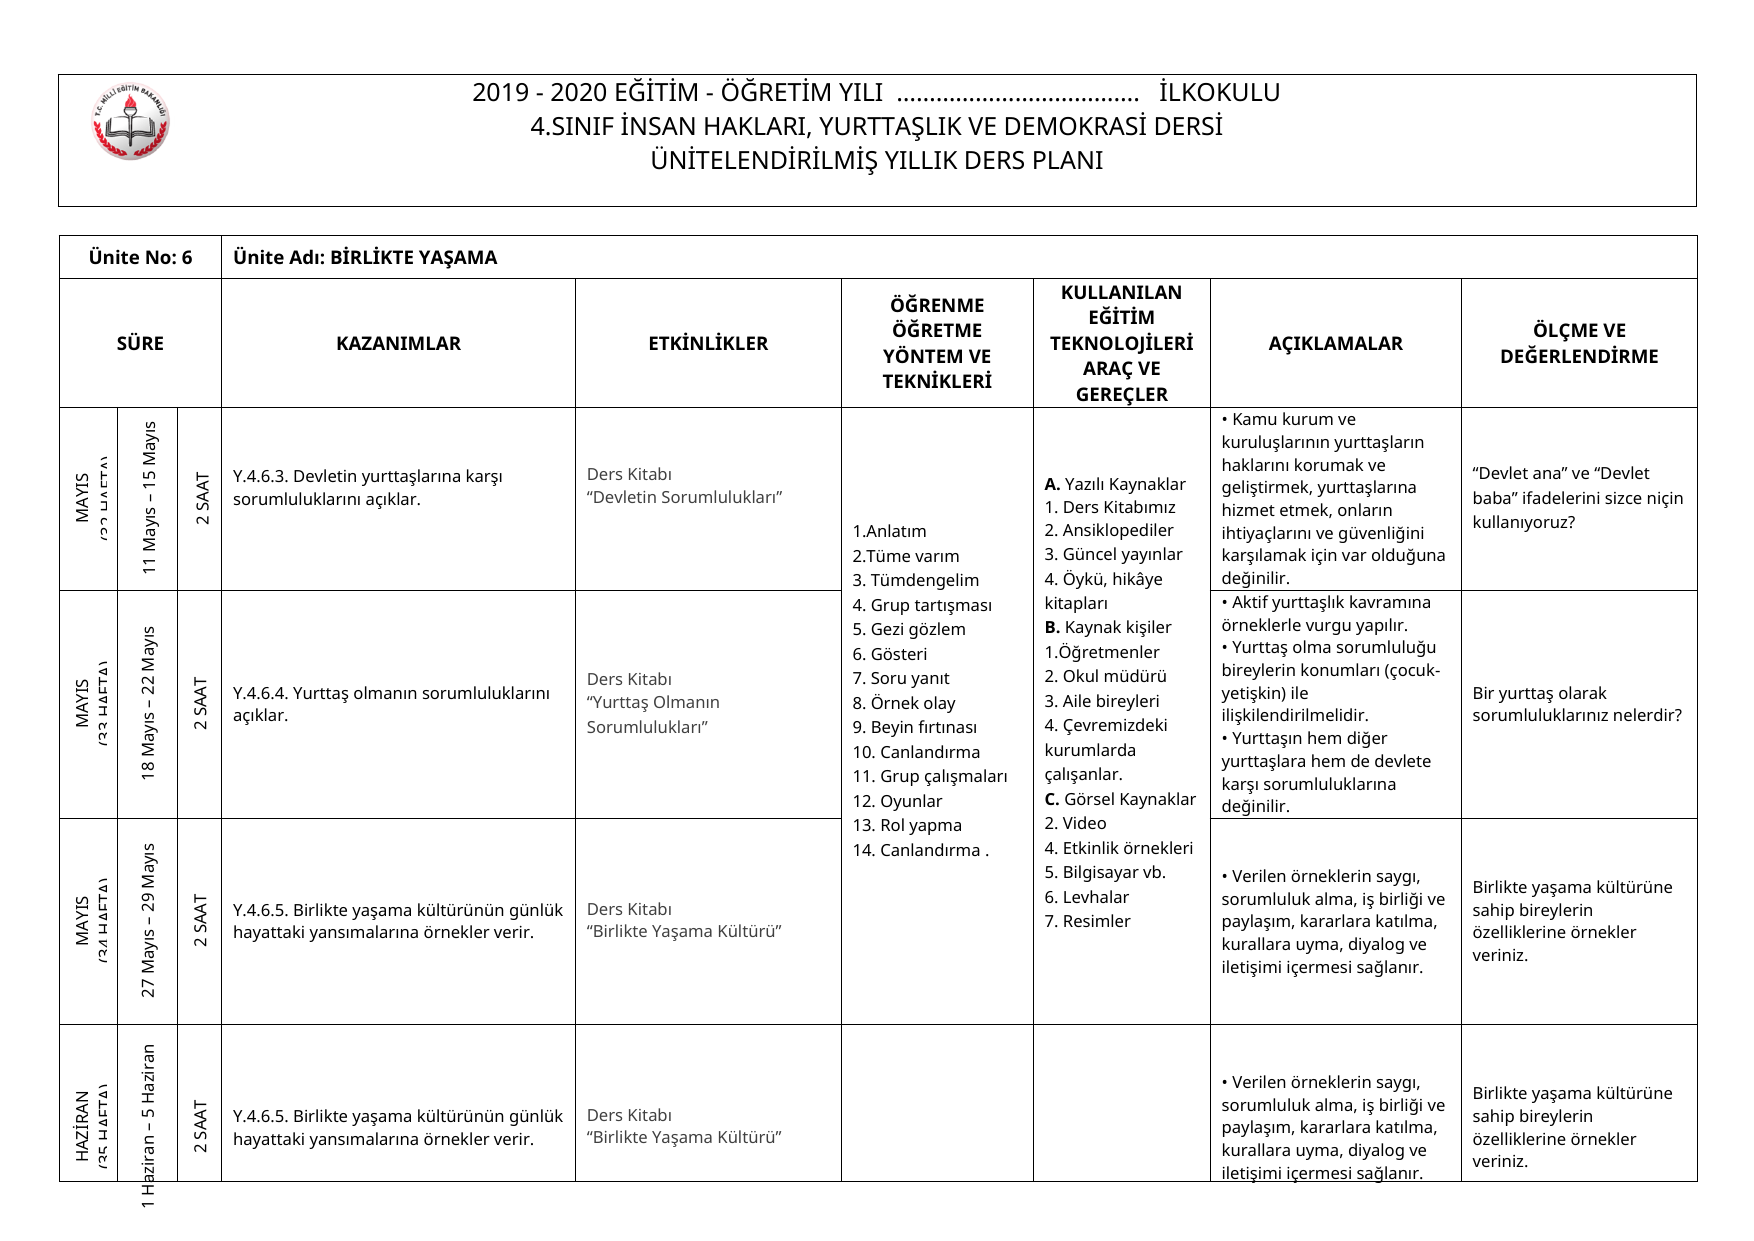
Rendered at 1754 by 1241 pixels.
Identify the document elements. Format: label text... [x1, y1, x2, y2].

table_cell [1034, 1025, 1210, 1181]
table_cell 2 SAAT [178, 591, 221, 818]
table_cell Y.4.6.3. Devletin yurttaşlarına karşı sorumluluklarını açıklar. [222, 408, 575, 589]
table_cell ÖLÇME VE DEĞERLENDİRME [1462, 279, 1697, 407]
table_cell KULLANILAN EĞİTİM TEKNOLOJİLERİ ARAÇ VE GEREÇLER [1034, 279, 1210, 407]
table_cell Y.4.6.5. Birlikte yaşama kültürünün günlük hayattaki yansımalarına örnekler verir. [222, 819, 575, 1024]
table_cell MAYIS (34.HAFTA) [60, 819, 117, 1024]
table_cell 1 Haziran – 5 Haziran [118, 1025, 177, 1181]
table_cell Ders Kitabı “Devletin Sorumlulukları” [576, 408, 841, 589]
table_cell KAZANIMLAR [222, 279, 575, 407]
table_cell 1.Anlatım 2.Tüme varım 3. Tümdengelim 4. Grup tartışması 5. Gezi gözlem 6. Gösteri 7. Soru yanıt 8. Örnek olay 9. Beyin fırtınası 10. Canlandırma 11. Grup çalışmaları 12. Oyunlar 13. Rol yapma 14. Canlandırma . [842, 408, 1033, 1024]
table_cell AÇIKLAMALAR [1211, 279, 1461, 407]
table_cell 27 Mayıs – 29 Mayıs [118, 819, 177, 1024]
table_cell • Verilen örneklerin saygı, sorumluluk alma, iş birliği ve paylaşım, kararlara katılma, kurallara uyma, diyalog ve iletişimi içermesi sağlanır. [1211, 819, 1461, 1024]
table_cell Y.4.6.5. Birlikte yaşama kültürünün günlük hayattaki yansımalarına örnekler verir. [222, 1025, 575, 1181]
table_cell Birlikte yaşama kültürüne sahip bireylerin özelliklerine örnekler veriniz. [1462, 1025, 1697, 1181]
table_cell 2 SAAT [178, 1025, 221, 1181]
table_header Ünite No: 6 [60, 236, 221, 278]
table_cell HAZİRAN (35.HAFTA) [60, 1025, 117, 1181]
table_cell MAYIS (33.HAFTA) [60, 591, 117, 818]
table_cell ETKİNLİKLER [576, 279, 841, 407]
table_cell Ders Kitabı “Yurttaş Olmanın Sorumlulukları” [576, 591, 841, 818]
table_cell 2 SAAT [178, 819, 221, 1024]
table_cell Bir yurttaş olarak sorumluluklarınız nelerdir? [1462, 591, 1697, 818]
table_cell 11 Mayıs – 15 Mayıs [118, 408, 177, 589]
table_cell A. Yazılı Kaynaklar 1. Ders Kitabımız 2. Ansiklopediler 3. Güncel yayınlar 4. Öykü, hikâye kitapları B. Kaynak kişiler 1.Öğretmenler 2. Okul müdürü 3. Aile bireyleri 4. Çevremizdeki kurumlarda çalışanlar. C. Görsel Kaynaklar 2. Video 4. Etkinlik örnekleri 5. Bilgisayar vb. 6. Levhalar 7. Resimler [1034, 408, 1210, 1024]
table_header Ünite Adı: BİRLİKTE YAŞAMA [222, 236, 1697, 278]
table_cell “Devlet ana” ve “Devlet baba” ifadelerini sizce niçin kullanıyoruz? [1462, 408, 1697, 589]
picture [85, 77, 175, 167]
table_cell • Kamu kurum ve kuruluşlarının yurttaşların haklarını korumak ve geliştirmek, yurttaşlarına hizmet etmek, onların ihtiyaçlarını ve güvenliğini karşılamak için var olduğuna değinilir. [1211, 408, 1461, 589]
table_cell MAYIS (32.HAFTA) [60, 408, 117, 589]
table_cell 2 SAAT [178, 408, 221, 589]
table_cell Ders Kitabı “Birlikte Yaşama Kültürü” [576, 819, 841, 1024]
table_cell 18 Mayıs – 22 Mayıs [118, 591, 177, 818]
table_cell Y.4.6.4. Yurttaş olmanın sorumluluklarını açıklar. [222, 591, 575, 818]
table_cell • Aktif yurttaşlık kavramına örneklerle vurgu yapılır. • Yurttaş olma sorumluluğu bireylerin konumları (çocuk-yetişkin) ile ilişkilendirilmelidir. • Yurttaşın hem diğer yurttaşlara hem de devlete karşı sorumluluklarına değinilir. [1211, 591, 1461, 818]
table_cell ÖĞRENME ÖĞRETME YÖNTEM VE TEKNİKLERİ [842, 279, 1033, 407]
table_cell SÜRE [60, 279, 221, 407]
table_cell Ders Kitabı “Birlikte Yaşama Kültürü” [576, 1025, 841, 1181]
table_cell • Verilen örneklerin saygı, sorumluluk alma, iş birliği ve paylaşım, kararlara katılma, kurallara uyma, diyalog ve iletişimi içermesi sağlanır. [1211, 1025, 1461, 1181]
table_cell Birlikte yaşama kültürüne sahip bireylerin özelliklerine örnekler veriniz. [1462, 819, 1697, 1024]
table_cell [842, 1025, 1033, 1181]
